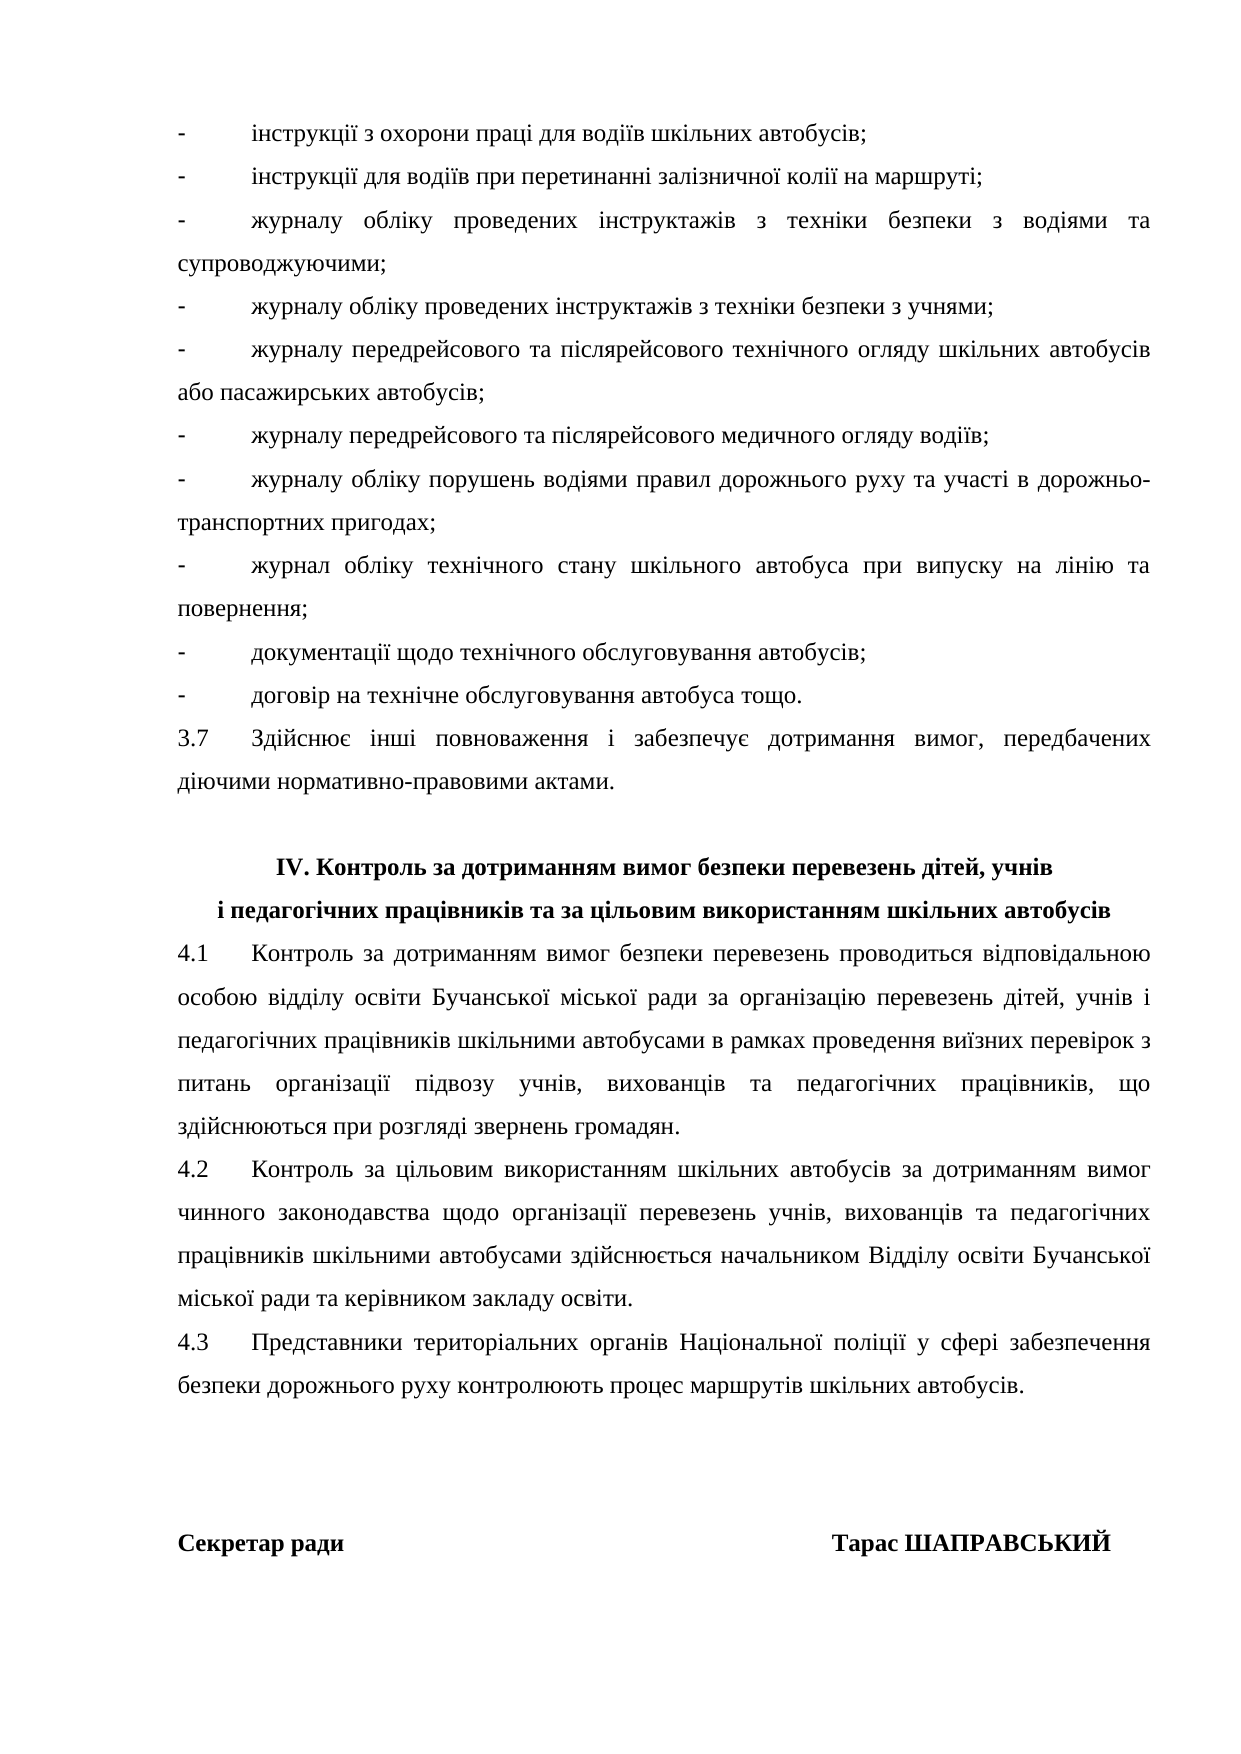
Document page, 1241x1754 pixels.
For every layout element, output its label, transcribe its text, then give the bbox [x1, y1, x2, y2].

list журналу обліку проведених інструктажів з техніки безпеки з водіями та супроводжуючими; [177, 204, 1152, 277]
list журналу обліку порушень водіями правил дорожнього руху та участі в дорожньо-транспортних пригодах; [177, 464, 1152, 536]
list інструкції з охорони праці для водіїв шкільних автобусів; [177, 118, 1152, 147]
list журналу передрейсового та післярейсового технічного огляду шкільних автобусів або пасажирських автобусів; [177, 334, 1152, 406]
list журнал обліку технічного стану шкільного автобуса при випуску на лінію та повернення; [177, 550, 1152, 622]
list інструкції для водіїв при перетинанні залізничної колії на маршруті; [177, 161, 1152, 190]
list журналу обліку проведених інструктажів з техніки безпеки з учнями; [177, 291, 1152, 320]
text і педагогічних працівників та за цільовим використанням шкільних автобусів [177, 895, 1152, 924]
list договір на технічне обслуговування автобуса тощо. [177, 680, 1152, 708]
list Контроль за цільовим використанням шкільних автобусів за дотриманням вимог чинного законодавства щодо організації перевезень учнів, вихованців та педагогічних працівників шкільними автобусами здійснюється начальником Відділу освіти Бучанської міської ради та керівником закладу освіти. [177, 1154, 1152, 1312]
list Представники територіальних органів Національної поліції у сфері забезпечення безпеки дорожнього руху контролюють процес маршрутів шкільних автобусів. [177, 1327, 1152, 1398]
text ІV. Контроль за дотриманням вимог безпеки перевезень дітей, учнів [177, 852, 1152, 881]
list документації щодо технічного обслуговування автобусів; [177, 636, 1152, 665]
list Контроль за дотриманням вимог безпеки перевезень проводиться відповідальною особою відділу освіти Бучанської міської ради за організацію перевезень дітей, учнів і педагогічних працівників шкільними автобусами в рамках проведення виїзних перевірок з питань організації підвозу учнів, вихованців та педагогічних працівників, що здійснюються при розгляді звернень громадян. [177, 938, 1152, 1140]
list Здійснює інші повноваження і забезпечує дотримання вимог, передбачених діючими нормативно-правовими актами. [177, 723, 1152, 795]
list журналу передрейсового та післярейсового медичного огляду водіїв; [177, 421, 1152, 449]
text Секретар ради Тарас ШАПРАВСЬКИЙ [177, 1528, 1152, 1557]
